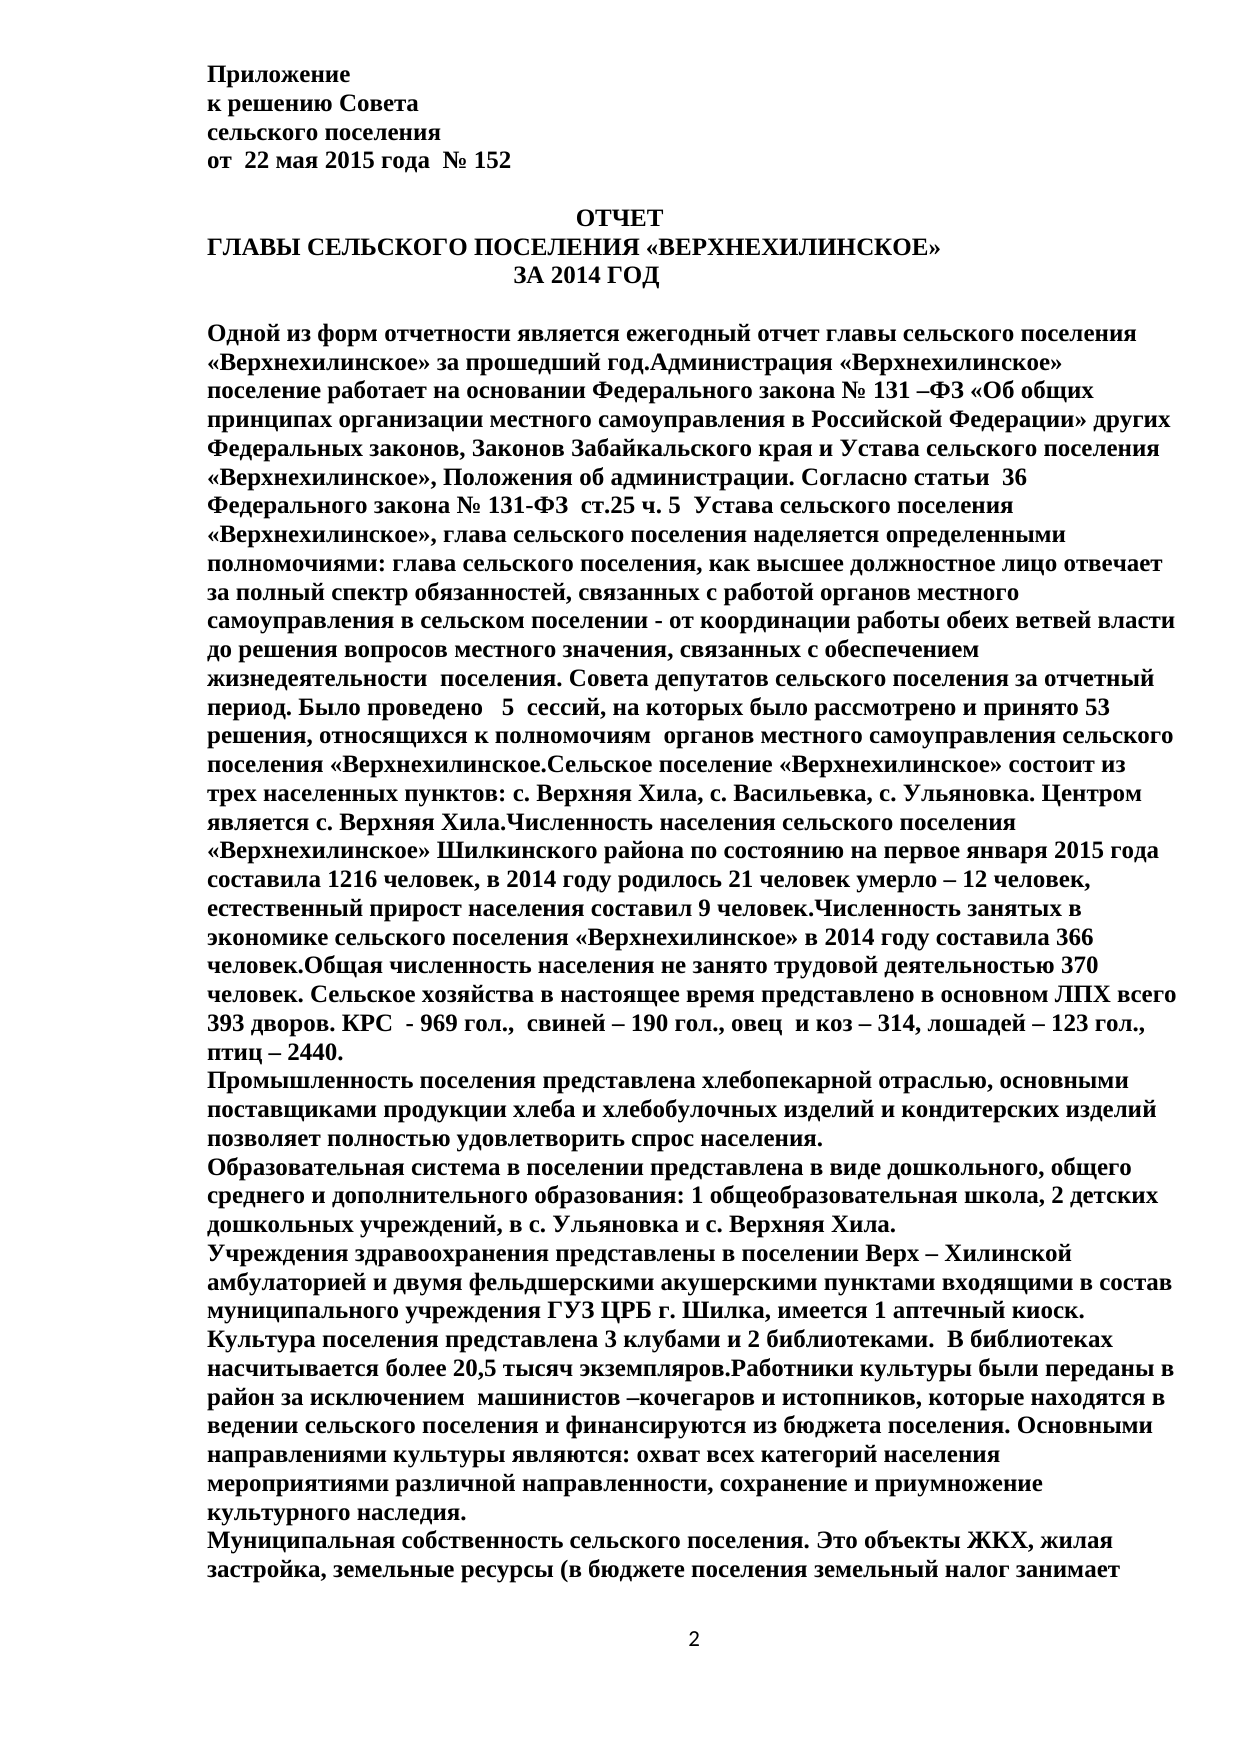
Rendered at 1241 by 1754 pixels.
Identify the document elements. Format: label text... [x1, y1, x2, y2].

text Приложение [207, 59, 1181, 88]
text ЗА 2014 ГОД [207, 260, 1181, 289]
text Образовательная система в поселении представлена в виде дошкольного, общего среднего и дополнительного образования: 1 общеобразовательная школа, 2 детских дошкольных учреждений, в с. Ульяновка и с. Верхняя Хила. [207, 1152, 1181, 1238]
text сельского поселения [207, 117, 1181, 145]
text от 22 мая 2015 года № 152 [207, 145, 1181, 174]
text Учреждения здравоохранения представлены в поселении Верх – Хилинской амбулаторией и двумя фельдшерскими акушерскими пунктами входящими в состав муниципального учреждения ГУЗ ЦРБ г. Шилка, имеется 1 аптечный киоск. [207, 1238, 1181, 1324]
text к решению Совета [207, 88, 1181, 117]
text Промышленность поселения представлена хлебопекарной отраслью, основными поставщиками продукции хлеба и хлебобулочных изделий и кондитерских изделий позволяет полностью удовлетворить спрос населения. [207, 1065, 1181, 1152]
text Одной из форм отчетности является ежегодный отчет главы сельского поселения «Верхнехилинское» за прошедший год.Администрация «Верхнехилинское» поселение работает на основании Федерального закона № 131 –ФЗ «Об общих принципах организации местного самоуправления в Российской Федерации» других Федеральных законов, Законов Забайкальского края и Устава сельского поселения «Верхнехилинское», Положения об администрации. Согласно статьи 36 Федерального закона № 131-ФЗ ст.25 ч. 5 Устава сельского поселения «Верхнехилинское», глава сельского поселения наделяется определенными полномочиями: глава сельского поселения, как высшее должностное лицо отвечает за полный спектр обязанностей, связанных с работой органов местного самоуправления в сельском поселении - от координации работы обеих ветвей власти до решения вопросов местного значения, связанных с обеспечением жизнедеятельности поселения. Совета депутатов сельского поселения за отчетный период. Было проведено 5 сессий, на которых было рассмотрено и принято 53 решения, относящихся к полномочиям органов местного самоуправления сельского поселения «Верхнехилинское.Сельское поселение «Верхнехилинское» состоит из трех населенных пунктов: с. Верхняя Хила, с. Васильевка, с. Ульяновка. Центром является с. Верхняя Хила.Численность населения сельского поселения «Верхнехилинское» Шилкинского района по состоянию на первое января 2015 года составила 1216 человек, в 2014 году родилось 21 человек умерло – 12 человек, естественный прирост населения составил 9 человек.Численность занятых в экономике сельского поселения «Верхнехилинское» в 2014 году составила 366 человек.Общая численность населения не занято трудовой деятельностью 370 человек. Сельское хозяйства в настоящее время представлено в основном ЛПХ всего 393 дворов. КРС - 969 гол., свиней – 190 гол., овец и коз – 314, лошадей – 123 гол., птиц – 2440. [207, 318, 1181, 1065]
text Культура поселения представлена 3 клубами и 2 библиотеками. В библиотеках насчитывается более 20,5 тысяч экземпляров.Работники культуры были переданы в район за исключением машинистов –кочегаров и истопников, которые находятся в ведении сельского поселения и финансируются из бюджета поселения. Основными направлениями культуры являются: охват всех категорий населения мероприятиями различной направленности, сохранение и приумножение культурного наследия. [207, 1324, 1181, 1525]
text ОТЧЕТ [207, 203, 1181, 232]
text ГЛАВЫ СЕЛЬСКОГО ПОСЕЛЕНИЯ «ВЕРХНЕХИЛИНСКОЕ» [207, 232, 1181, 260]
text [207, 1525, 1181, 1583]
